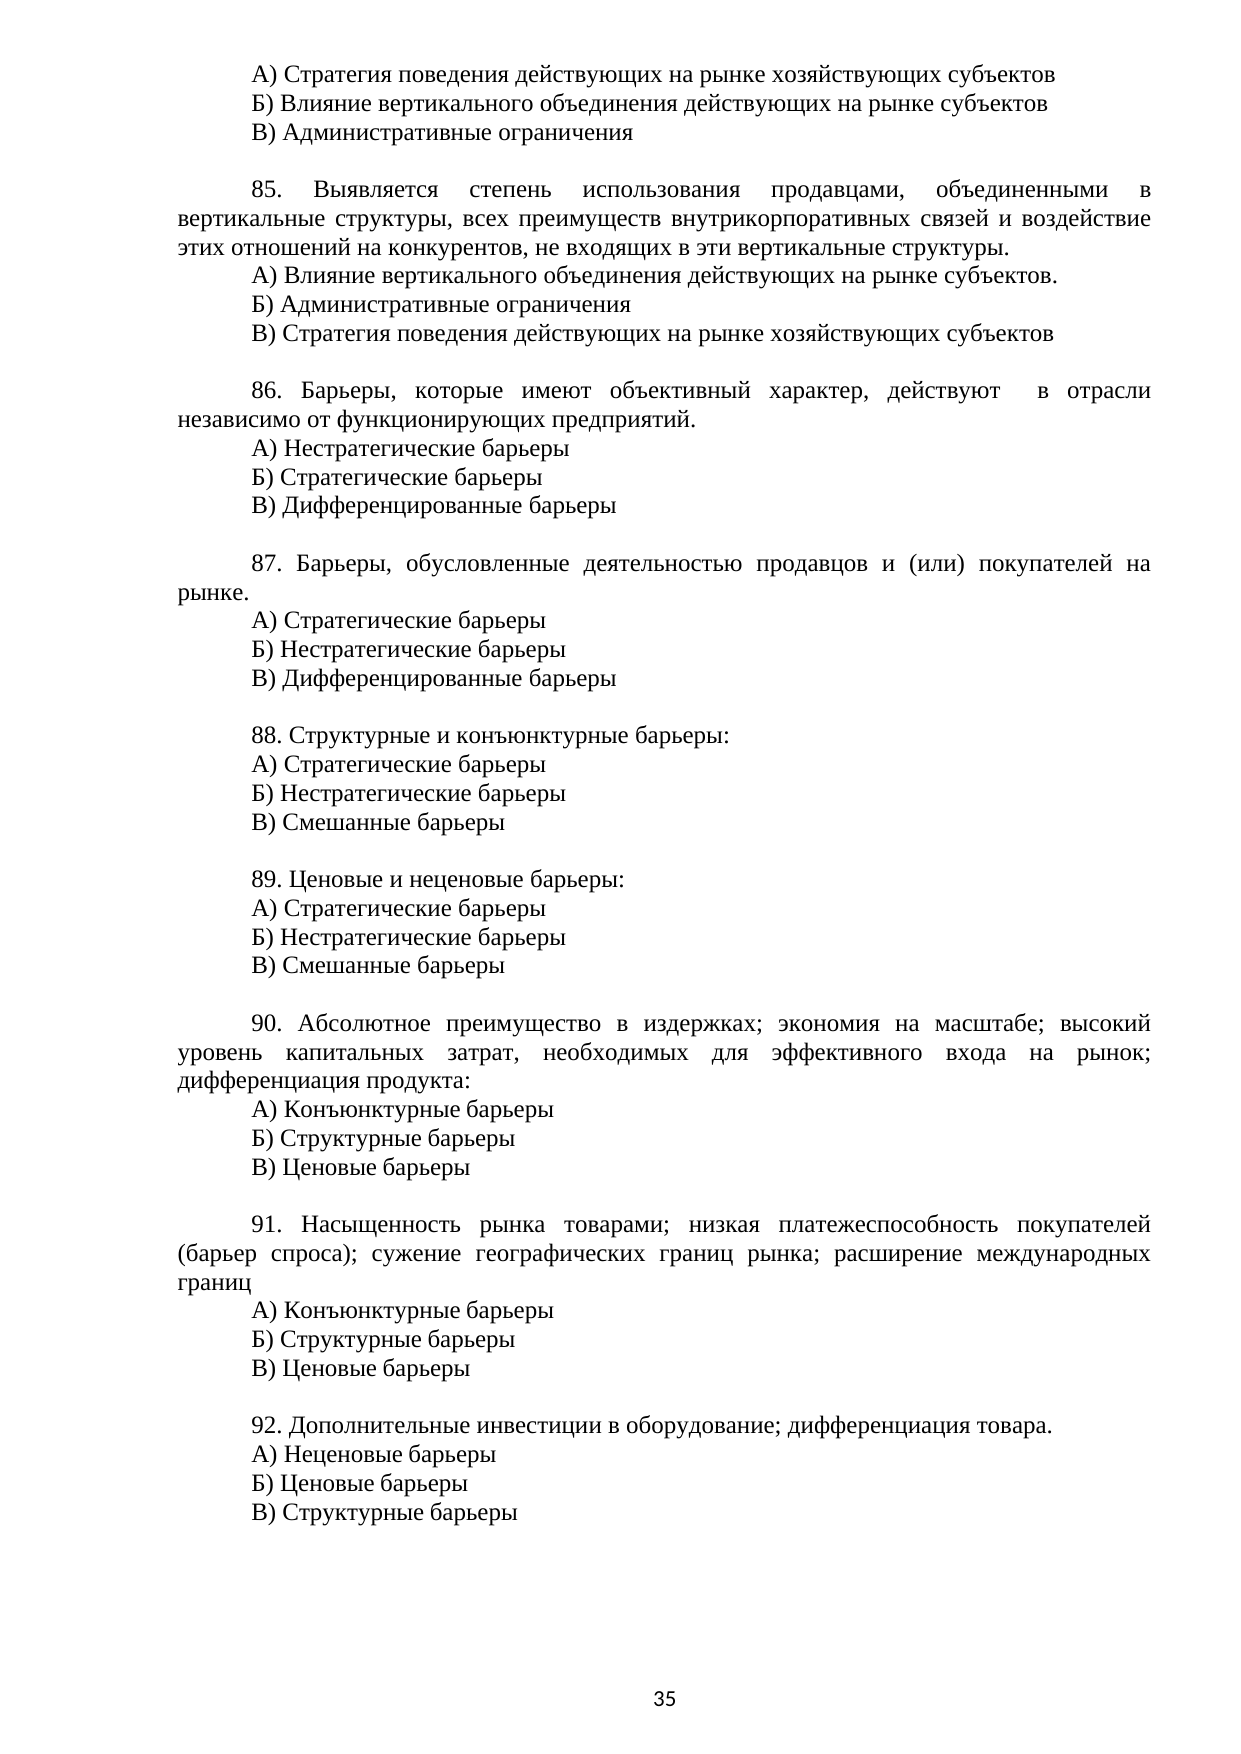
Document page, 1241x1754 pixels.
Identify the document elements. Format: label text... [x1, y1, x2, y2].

text Б) Нестратегические барьеры [177, 634, 1152, 663]
text В) Ценовые барьеры [177, 1152, 1152, 1180]
text В) Дифференцированные барьеры [177, 490, 1152, 519]
text Б) Структурные барьеры [177, 1324, 1152, 1353]
text А) Стратегия поведения действующих на рынке хозяйствующих субъектов [177, 59, 1152, 88]
text Б) Административные ограничения [177, 289, 1152, 318]
text Б) Ценовые барьеры [177, 1468, 1152, 1497]
text А) Конъюнктурные барьеры [177, 1295, 1152, 1324]
text Б) Нестратегические барьеры [177, 778, 1152, 807]
text 91. Насыщенность рынка товарами; низкая платежеспособность покупателей (барьер спроса); сужение географических границ рынка; расширение международных границ [177, 1209, 1152, 1295]
text А) Стратегические барьеры [177, 605, 1152, 634]
text 85. Выявляется степень использования продавцами, объединенными в вертикальные структуры, всех преимуществ внутрикорпоративных связей и воздействие этих отношений на конкурентов, не входящих в эти вертикальные структуры. [177, 174, 1152, 260]
text 87. Барьеры, обусловленные деятельностью продавцов и (или) покупателей на рынке. [177, 548, 1152, 605]
text В) Административные ограничения [177, 117, 1152, 145]
text Б) Влияние вертикального объединения действующих на рынке субъектов [177, 88, 1152, 117]
text А) Стратегические барьеры [177, 749, 1152, 778]
text А) Неценовые барьеры [177, 1439, 1152, 1468]
text А) Нестратегические барьеры [177, 433, 1152, 462]
text В) Смешанные барьеры [177, 950, 1152, 979]
text 92. Дополнительные инвестиции в оборудование; дифференциация товара. [177, 1410, 1152, 1439]
text А) Конъюнктурные барьеры [177, 1094, 1152, 1123]
text В) Структурные барьеры [177, 1497, 1152, 1525]
text А) Влияние вертикального объединения действующих на рынке субъектов. [177, 260, 1152, 289]
text В) Стратегия поведения действующих на рынке хозяйствующих субъектов [177, 318, 1152, 347]
text Б) Структурные барьеры [177, 1123, 1152, 1152]
text 89. Ценовые и неценовые барьеры: [177, 864, 1152, 893]
text 86. Барьеры, которые имеют объективный характер, действуют в отрасли независимо от функционирующих предприятий. [177, 375, 1152, 433]
text А) Стратегические барьеры [177, 893, 1152, 922]
text 88. Структурные и конъюнктурные барьеры: [177, 720, 1152, 749]
text Б) Нестратегические барьеры [177, 922, 1152, 950]
text В) Смешанные барьеры [177, 807, 1152, 835]
text 90. Абсолютное преимущество в издержках; экономия на масштабе; высокий уровень капитальных затрат, необходимых для эффективного входа на рынок; дифференциация продукта: [177, 1008, 1152, 1094]
text В) Дифференцированные барьеры [177, 663, 1152, 692]
text В) Ценовые барьеры [177, 1353, 1152, 1382]
text Б) Стратегические барьеры [177, 462, 1152, 490]
